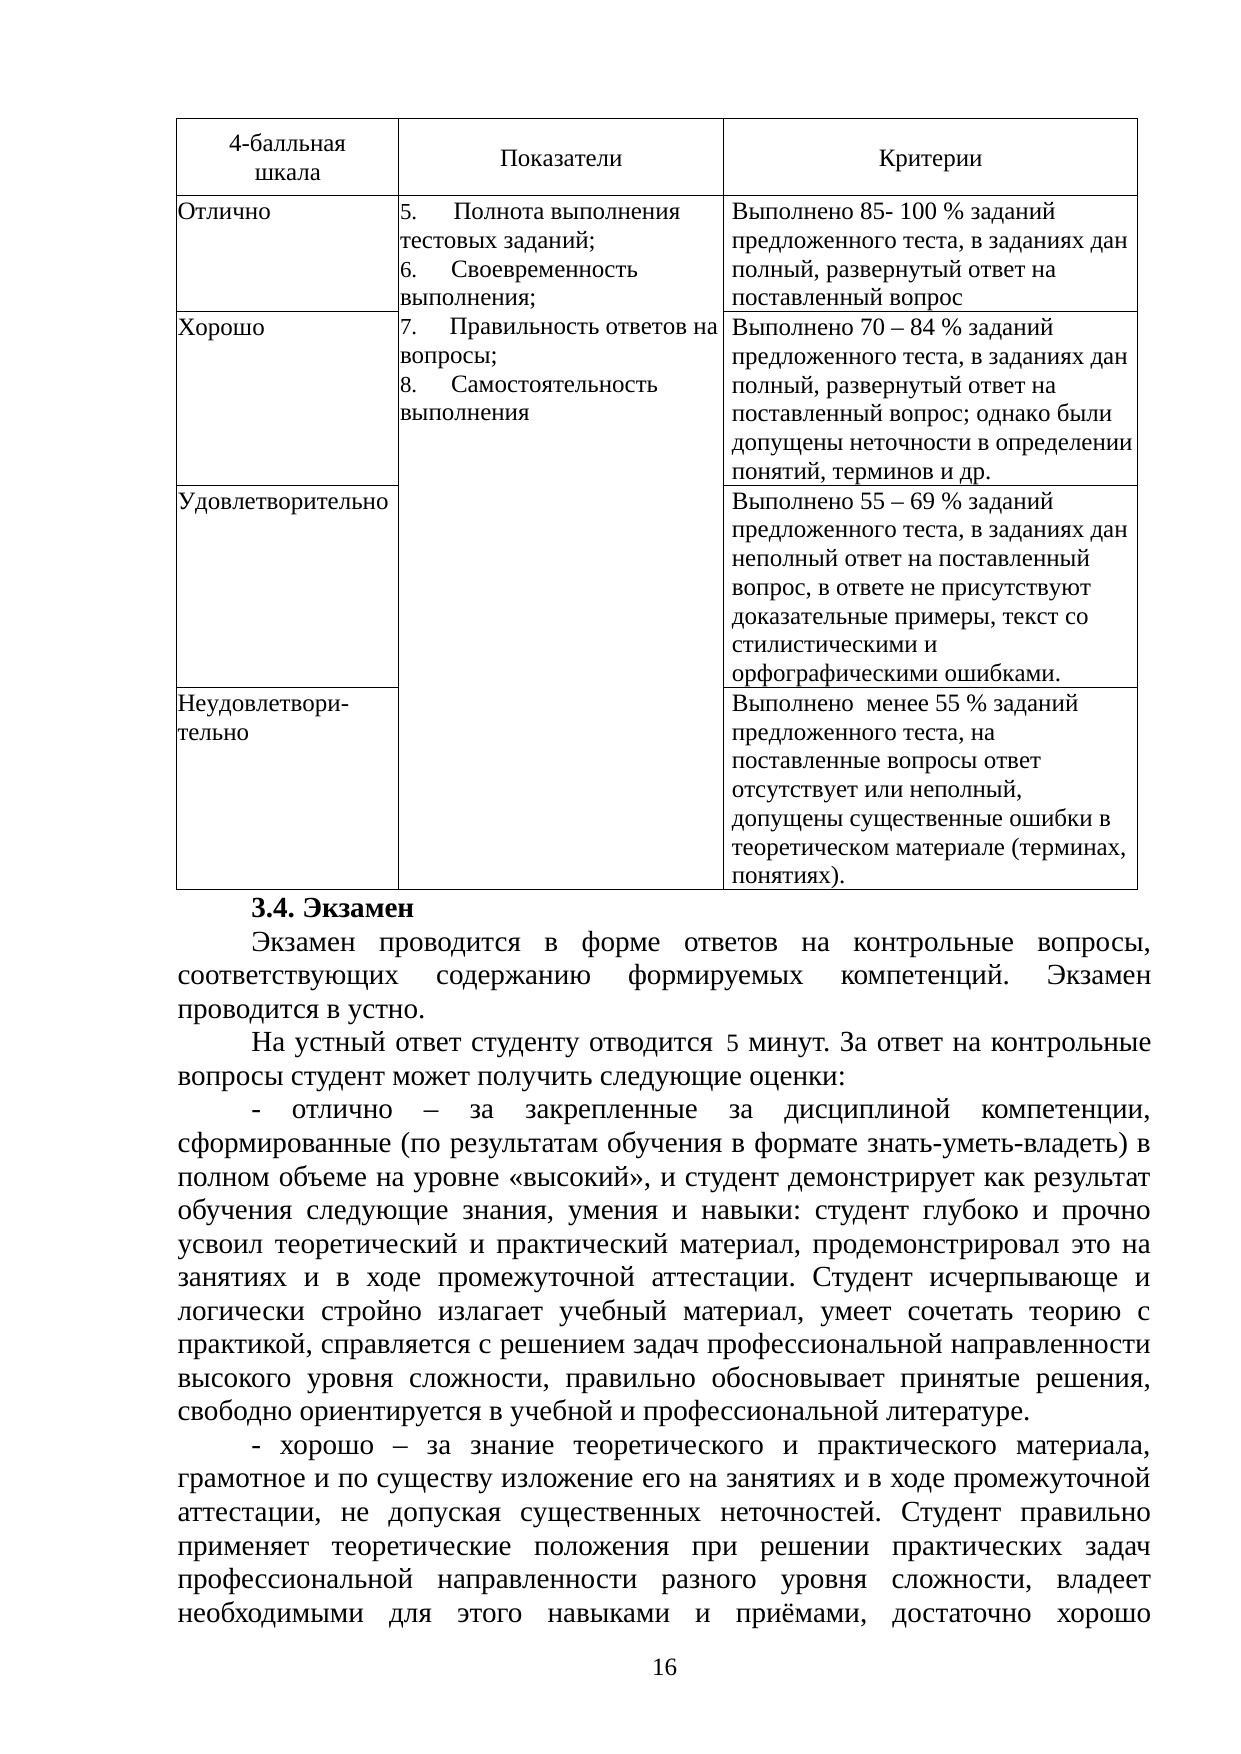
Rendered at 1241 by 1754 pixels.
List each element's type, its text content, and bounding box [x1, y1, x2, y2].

table_cell Отлично [177, 196, 398, 311]
table_header Показатели [399, 119, 723, 195]
text На устный ответ студенту отводится 5 минут. За ответ на контрольные вопросы студент может получить следующие оценки: [177, 1024, 1152, 1092]
table_cell Выполнено 55 – 69 % заданий предложенного теста, в заданиях дан неполный ответ на поставленный вопрос, в ответе не присутствуют доказательные примеры, текст со стилистическими и орфографическими ошибками. [724, 486, 1137, 687]
table_header Критерии [724, 119, 1137, 195]
table_cell Полнота выполнения тестовых заданий; Своевременность выполнения; Правильность ответов на вопросы; Самостоятельность выполнения [399, 196, 723, 889]
table_cell Выполнено менее 55 % заданий предложенного теста, на поставленные вопросы ответ отсутствует или неполный, допущены существенные ошибки в теоретическом материале (терминах, понятиях). [845, 688, 1137, 889]
table_cell Выполнено 85- 100 % заданий предложенного теста, в заданиях дан полный, развернутый ответ на поставленный вопрос [724, 196, 1137, 311]
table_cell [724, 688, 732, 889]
table_cell Хорошо [177, 312, 398, 485]
text Экзамен проводится в форме ответов на контрольные вопросы, соответствующих содержанию формируемых компетенций. Экзамен проводится в устно. [177, 924, 1152, 1024]
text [177, 1427, 1152, 1628]
text 3.4. Экзамен [177, 890, 1152, 924]
table_cell Выполнено 70 – 84 % заданий предложенного теста, в заданиях дан полный, развернутый ответ на поставленный вопрос; однако были допущены неточности в определении понятий, терминов и др. [724, 312, 1137, 485]
table_cell Удовлетворительно [177, 486, 398, 687]
text - отлично – за закрепленные за дисциплиной компетенции, сформированные (по результатам обучения в формате знать-уметь-владеть) в полном объеме на уровне «высокий», и студент демонстрирует как результат обучения следующие знания, умения и навыки: студент глубоко и прочно усвоил теоретический и практический материал, продемонстрировал это на занятиях и в ходе промежуточной аттестации. Студент исчерпывающе и логически стройно излагает учебный материал, умеет сочетать теорию с практикой, справляется с решением задач профессиональной направленности высокого уровня сложности, правильно обосновывает принятые решения, свободно ориентируется в учебной и профессиональной литературе. [177, 1092, 1152, 1427]
table_header 4-балльная шкала [177, 119, 398, 195]
table_cell Неудовлетворительно [177, 688, 398, 889]
